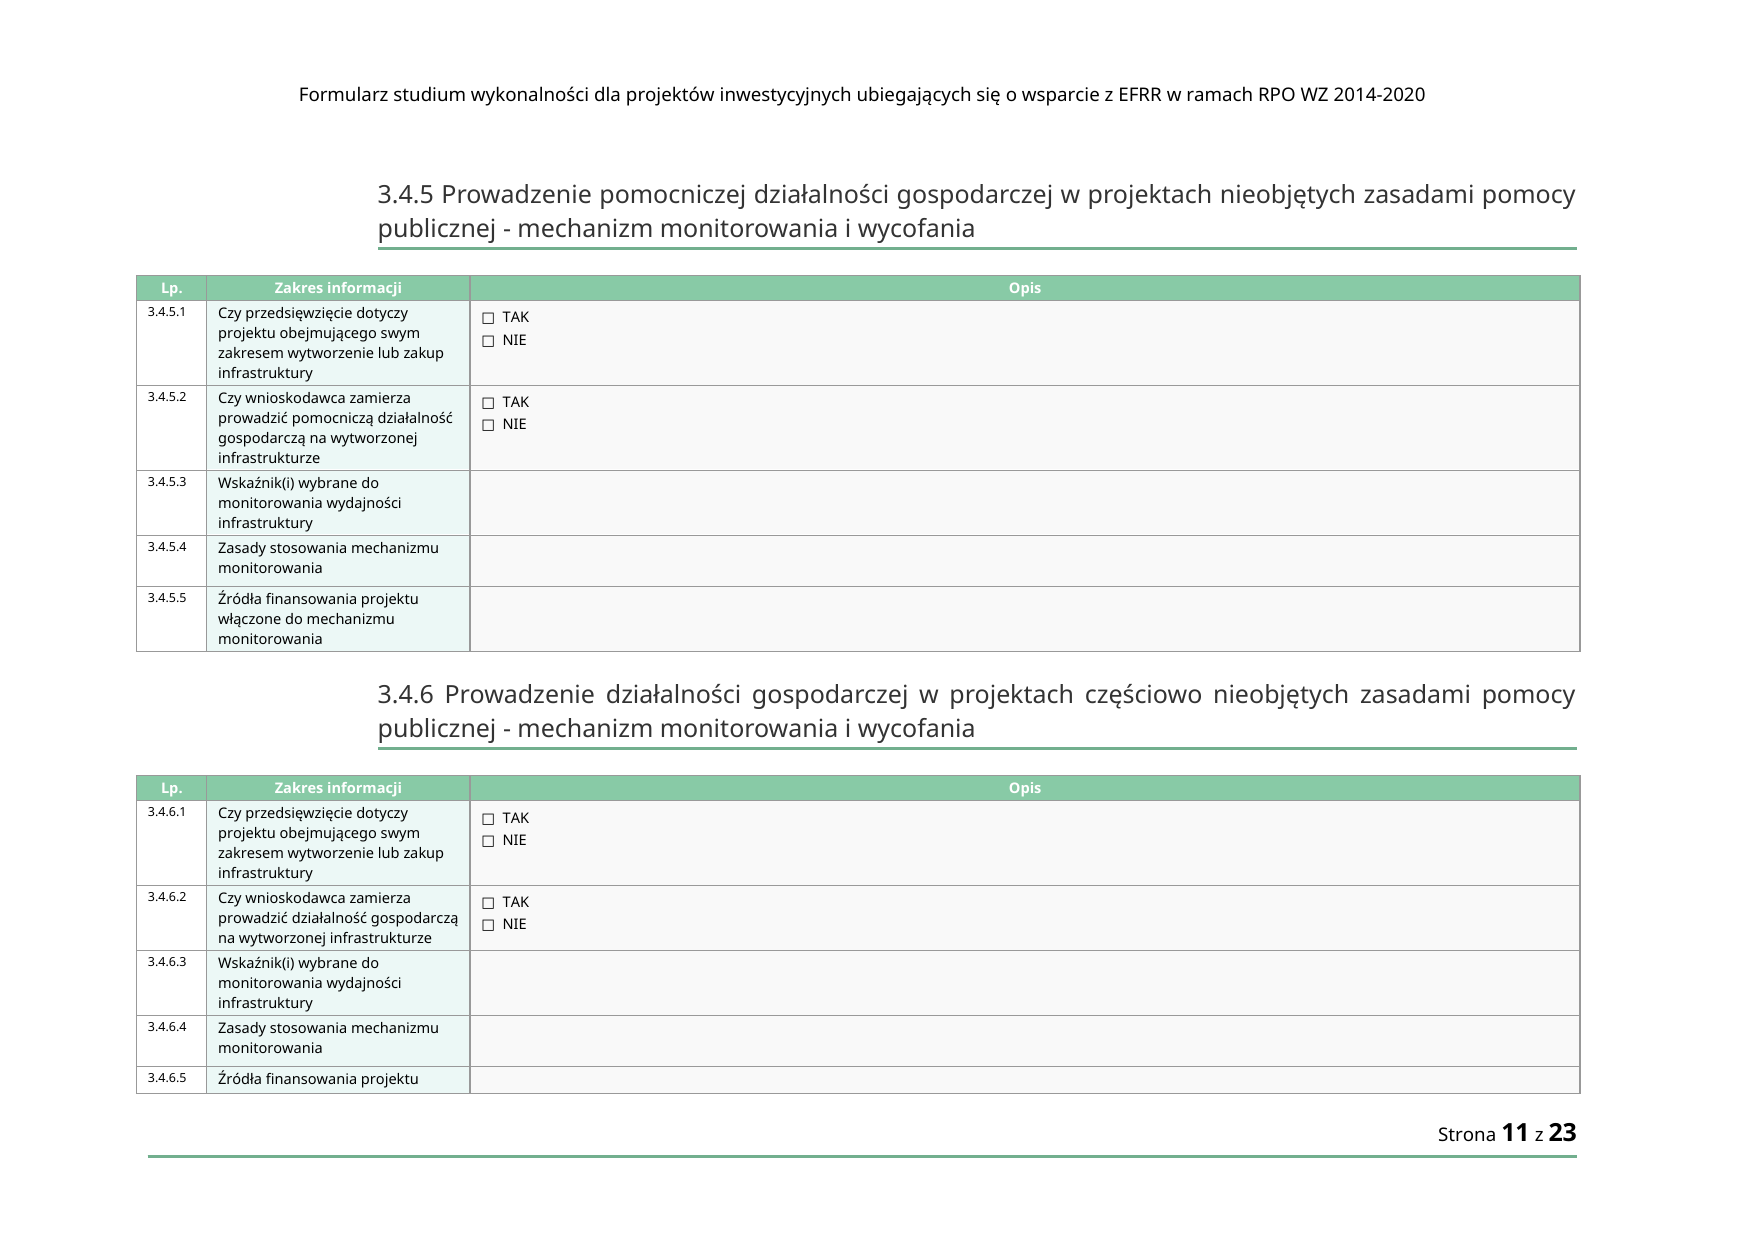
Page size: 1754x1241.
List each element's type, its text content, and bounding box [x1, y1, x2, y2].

table_cell [471, 587, 1579, 651]
table_cell Zasady stosowania mechanizmu monitorowania [207, 536, 469, 586]
table_cell Czy przedsięwzięcie dotyczy projektu obejmującego swym zakresem wytworzenie lub zakup infrastruktury [207, 301, 469, 385]
table_cell 3.4.6.1 [137, 801, 206, 885]
table_header Opis [471, 276, 1579, 300]
table_header Zakres informacji [207, 776, 469, 800]
table_cell 3.4.6.5 [137, 1067, 206, 1093]
table_cell □ TAK □ NIE [471, 386, 1579, 469]
table_cell [471, 951, 1579, 1015]
table_cell 3.4.6.3 [137, 951, 206, 1015]
table_cell [471, 1067, 1579, 1093]
table_cell □ TAK □ NIE [471, 801, 1579, 885]
table_cell Źródła finansowania projektu włączone do mechanizmu monitorowania [207, 587, 469, 651]
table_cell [207, 1067, 469, 1093]
table_cell □ TAK □ NIE [471, 301, 1579, 385]
table_header Lp. [137, 276, 206, 300]
table_cell □ TAK □ NIE [471, 886, 1579, 950]
table_cell Zasady stosowania mechanizmu monitorowania [207, 1016, 469, 1066]
table_cell 3.4.5.3 [137, 471, 206, 534]
table_header Lp. [137, 776, 206, 800]
table_cell 3.4.5.1 [137, 301, 206, 385]
table_cell 3.4.5.2 [137, 386, 206, 469]
table_cell Wskaźnik(i) wybrane do monitorowania wydajności infrastruktury [207, 471, 469, 534]
table_cell [471, 1016, 1579, 1066]
table_cell 3.4.5.4 [137, 536, 206, 586]
table_cell [471, 471, 1579, 534]
table_cell Czy przedsięwzięcie dotyczy projektu obejmującego swym zakresem wytworzenie lub zakup infrastruktury [207, 801, 469, 885]
table_cell 3.4.6.4 [137, 1016, 206, 1066]
table_cell Czy wnioskodawca zamierza prowadzić pomocniczą działalność gospodarczą na wytworzonej infrastrukturze [207, 386, 469, 469]
table_cell 3.4.6.2 [137, 886, 206, 950]
table_cell Wskaźnik(i) wybrane do monitorowania wydajności infrastruktury [207, 951, 469, 1015]
subtitle 3.4.6 Prowadzenie działalności gospodarczej w projektach częściowo nieobjętych zasadami pomocy publicznej - mechanizm monitorowania i wycofania [377, 677, 1577, 750]
table_header Opis [471, 776, 1579, 800]
table_header Zakres informacji [207, 276, 469, 300]
table_cell Czy wnioskodawca zamierza prowadzić działalność gospodarczą na wytworzonej infrastrukturze [207, 886, 469, 950]
table_cell 3.4.5.5 [137, 587, 206, 651]
subtitle 3.4.5 Prowadzenie pomocniczej działalności gospodarczej w projektach nieobjętych zasadami pomocy publicznej - mechanizm monitorowania i wycofania [377, 177, 1577, 250]
table_cell [471, 536, 1579, 586]
